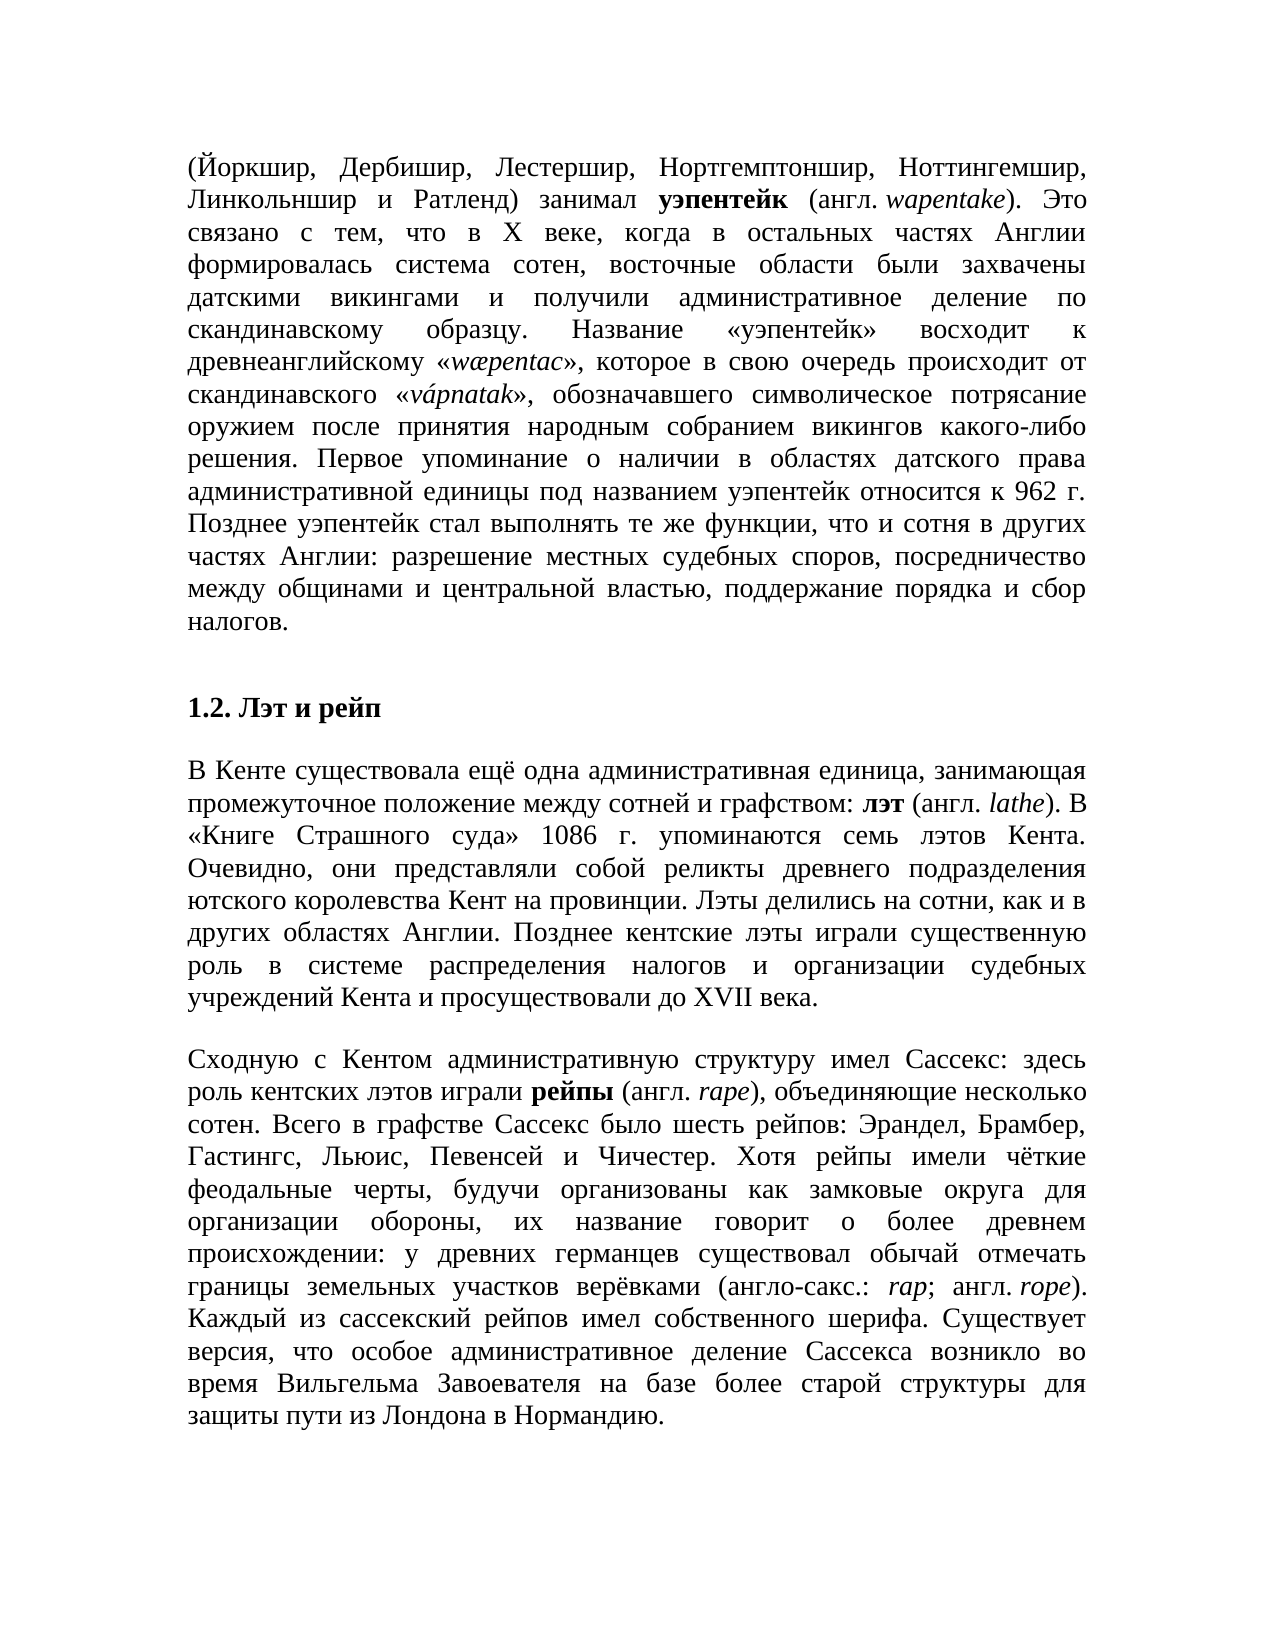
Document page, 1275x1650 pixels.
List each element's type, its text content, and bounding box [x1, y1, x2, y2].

list 1.2. Лэт и рейп [187, 690, 1087, 724]
text В Кенте существовала ещё одна административная единица, занимающая промежуточное положение между сотней и графством: лэт (англ. lathe). В «Книге Страшного суда» 1086 г. упоминаются семь лэтов Кента. Очевидно, они представляли собой реликты древнего подразделения ютского королевства Кент на провинции. Лэты делились на сотни, как и в других областях Англии. Позднее кентские лэты играли существенную роль в системе распределения налогов и организации судебных учреждений Кента и просуществовали до XVII века. [187, 753, 1087, 1013]
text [187, 150, 1087, 636]
text Сходную с Кентом административную структуру имел Сассекс: здесь роль кентских лэтов играли рейпы (англ. rape), объединяющие несколько сотен. Всего в графстве Сассекс было шесть рейпов: Эрандел, Брамбер, Гастингс, Льюис, Певенсей и Чичестер. Хотя рейпы имели чёткие феодальные черты, будучи организованы как замковые округа для организации обороны, их название говорит о более древнем происхождении: у древних германцев существовал обычай отмечать границы земельных участков верёвками (англо-сакс.: rap; англ. rope). Каждый из сассекский рейпов имел собственного шерифа. Существует версия, что особое административное деление Сассекса возникло во время Вильгельма Завоевателя на базе более старой структуры для защиты пути из Лондона в Нормандию. [187, 1042, 1087, 1431]
